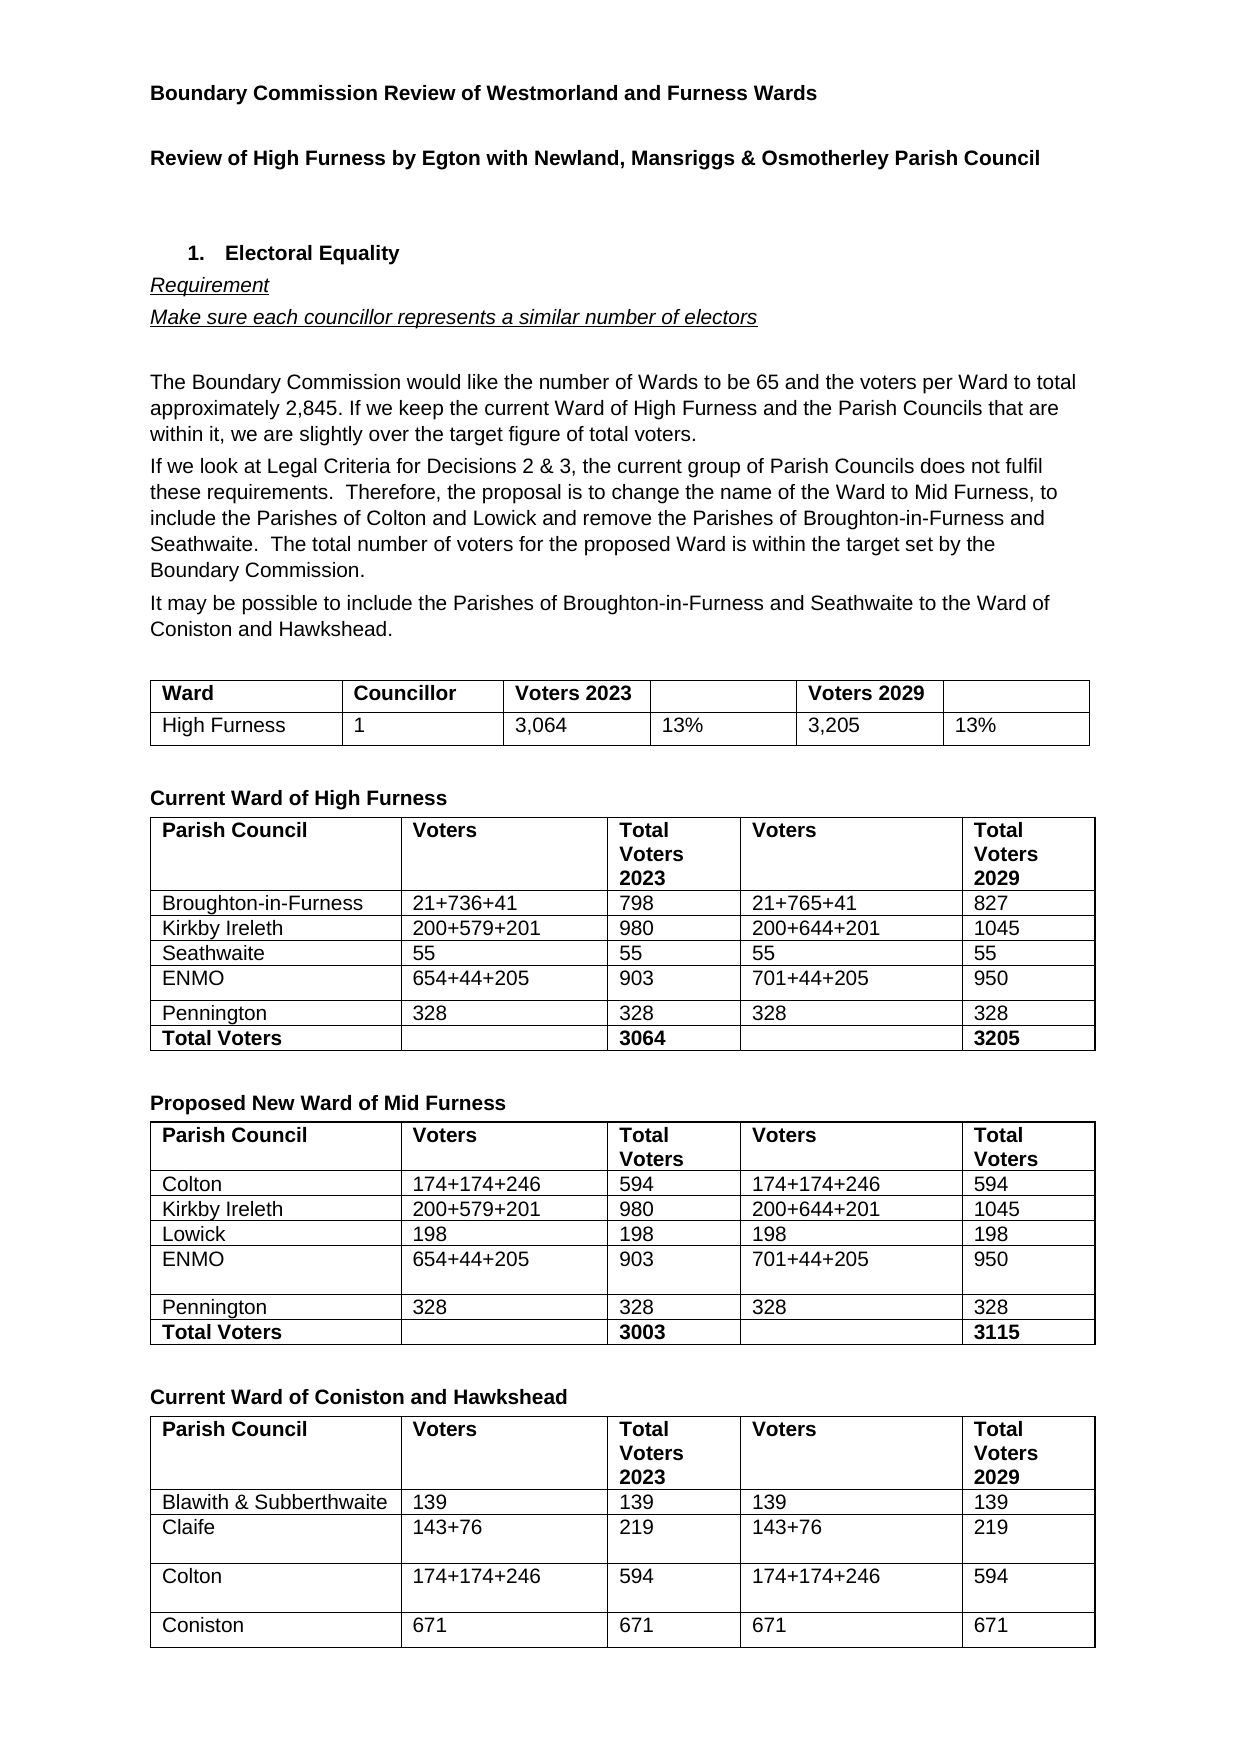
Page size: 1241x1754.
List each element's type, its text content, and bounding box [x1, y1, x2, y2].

table_cell 654+44+205 [402, 1246, 607, 1294]
table_cell Kirkby Ireleth [151, 1196, 401, 1220]
table_cell 3205 [963, 1026, 1094, 1049]
table_cell Total Voters [151, 1320, 401, 1344]
table_header [944, 681, 1089, 712]
table_cell 13% [944, 713, 1089, 745]
table_cell Coniston [151, 1613, 401, 1647]
table_header Total Voters 2023 [608, 818, 740, 889]
table_cell 701+44+205 [741, 1246, 962, 1294]
table_cell 3064 [608, 1026, 740, 1049]
table_cell 198 [402, 1221, 607, 1245]
table_cell 328 [741, 1295, 962, 1319]
table_header Voters [402, 1417, 607, 1489]
table_cell 1045 [963, 916, 1094, 939]
text Make sure each councillor represents a similar number of electors [150, 304, 1090, 330]
table_header Parish Council [151, 1417, 401, 1489]
table_header Voters [402, 818, 607, 889]
text It may be possible to include the Parishes of Broughton-in-Furness and Seathwaite to the Ward of Coniston and Hawkshead. [150, 589, 1090, 641]
table_cell 827 [963, 891, 1094, 914]
table_cell 328 [402, 1295, 607, 1319]
table_cell 594 [608, 1171, 740, 1195]
table_cell ENMO [151, 966, 401, 999]
table_cell 219 [608, 1515, 740, 1563]
table_cell 21+736+41 [402, 891, 607, 914]
text The Boundary Commission would like the number of Wards to be 65 and the voters per Ward to total approximately 2,845. If we keep the current Ward of High Furness and the Parish Councils that are within it, we are slightly over the target figure of total voters. [150, 368, 1090, 446]
table_cell Pennington [151, 1001, 401, 1024]
table_cell 1 [343, 713, 503, 745]
table_cell [741, 1320, 962, 1344]
table_cell 55 [741, 941, 962, 964]
table_cell 174+174+246 [402, 1171, 607, 1195]
table_cell 174+174+246 [741, 1564, 962, 1612]
table_cell 21+765+41 [741, 891, 962, 914]
table_cell [402, 1320, 607, 1344]
table_cell ENMO [151, 1246, 401, 1294]
table_cell 143+76 [402, 1515, 607, 1563]
table_cell 798 [608, 891, 740, 914]
table_cell 594 [608, 1564, 740, 1612]
table_header Voters [741, 1123, 962, 1170]
table_cell 55 [402, 941, 607, 964]
table_cell 13% [651, 713, 796, 745]
table_cell 3115 [963, 1320, 1094, 1344]
text Current Ward of High Furness [150, 784, 1090, 810]
table_cell 139 [963, 1490, 1094, 1514]
table_cell 139 [741, 1490, 962, 1514]
list Electoral Equality [187, 239, 1090, 265]
table_cell 328 [963, 1295, 1094, 1319]
table_cell 950 [963, 966, 1094, 999]
table_cell 174+174+246 [741, 1171, 962, 1195]
table_cell Lowick [151, 1221, 401, 1245]
table_cell 55 [608, 941, 740, 964]
table_cell Total Voters [151, 1026, 401, 1049]
table_cell 139 [402, 1490, 607, 1514]
table_cell 903 [608, 1246, 740, 1294]
table_header Councillor [343, 681, 503, 712]
table_cell 594 [963, 1564, 1094, 1612]
table_cell 198 [963, 1221, 1094, 1245]
table_cell 198 [608, 1221, 740, 1245]
table_header Total Voters 2029 [963, 1417, 1094, 1489]
table_header [651, 681, 796, 712]
table_cell Colton [151, 1171, 401, 1195]
table_header Voters [402, 1123, 607, 1170]
text Proposed New Ward of Mid Furness [150, 1089, 1090, 1115]
text If we look at Legal Criteria for Decisions 2 & 3, the current group of Parish Councils does not fulfil these requirements. Therefore, the proposal is to change the name of the Ward to Mid Furness, to include the Parishes of Colton and Lowick and remove the Parishes of Broughton-in-Furness and Seathwaite. The total number of voters for the proposed Ward is within the target set by the Boundary Commission. [150, 453, 1090, 583]
table_cell 3003 [608, 1320, 740, 1344]
table_cell 328 [963, 1001, 1094, 1024]
table_cell 671 [741, 1613, 962, 1647]
table_header Voters 2023 [504, 681, 650, 712]
table_cell 328 [741, 1001, 962, 1024]
table_cell Broughton-in-Furness [151, 891, 401, 914]
table_cell 980 [608, 1196, 740, 1220]
table_cell 328 [608, 1001, 740, 1024]
table_cell Blawith & Subberthwaite [151, 1490, 401, 1514]
table_cell 174+174+246 [402, 1564, 607, 1612]
table_cell 671 [402, 1613, 607, 1647]
table_header Parish Council [151, 818, 401, 889]
table_header Voters 2029 [797, 681, 943, 712]
table_cell 903 [608, 966, 740, 999]
table_header Total Voters [608, 1123, 740, 1170]
table_cell Pennington [151, 1295, 401, 1319]
table_cell 3,064 [504, 713, 650, 745]
table_cell 328 [608, 1295, 740, 1319]
table_cell 200+644+201 [741, 1196, 962, 1220]
table_cell High Furness [151, 713, 342, 745]
table_cell Kirkby Ireleth [151, 916, 401, 939]
table_header Ward [151, 681, 342, 712]
text Requirement [150, 271, 1090, 297]
table_cell 198 [741, 1221, 962, 1245]
table_cell 219 [963, 1515, 1094, 1563]
table_cell [741, 1026, 962, 1049]
table_cell 1045 [963, 1196, 1094, 1220]
table_cell 200+579+201 [402, 1196, 607, 1220]
table_cell 200+579+201 [402, 916, 607, 939]
table_header Parish Council [151, 1123, 401, 1170]
table_cell 980 [608, 916, 740, 939]
table_cell 671 [608, 1613, 740, 1647]
table_cell 139 [608, 1490, 740, 1514]
table_cell [402, 1026, 607, 1049]
table_cell 55 [963, 941, 1094, 964]
table_header Voters [741, 1417, 962, 1489]
table_header Total Voters 2029 [963, 818, 1094, 889]
table_cell 594 [963, 1171, 1094, 1195]
table_cell 200+644+201 [741, 916, 962, 939]
table_cell 701+44+205 [741, 966, 962, 999]
table_cell Colton [151, 1564, 401, 1612]
table_cell 328 [402, 1001, 607, 1024]
table_header Voters [741, 818, 962, 889]
table_cell Seathwaite [151, 941, 401, 964]
text Current Ward of Coniston and Hawkshead [150, 1383, 1090, 1409]
table_cell 3,205 [797, 713, 943, 745]
table_cell 654+44+205 [402, 966, 607, 999]
table_cell 671 [963, 1613, 1094, 1647]
table_cell Claife [151, 1515, 401, 1563]
table_cell 950 [963, 1246, 1094, 1294]
table_header Total Voters 2023 [608, 1417, 740, 1489]
table_cell 143+76 [741, 1515, 962, 1563]
table_header Total Voters [963, 1123, 1094, 1170]
